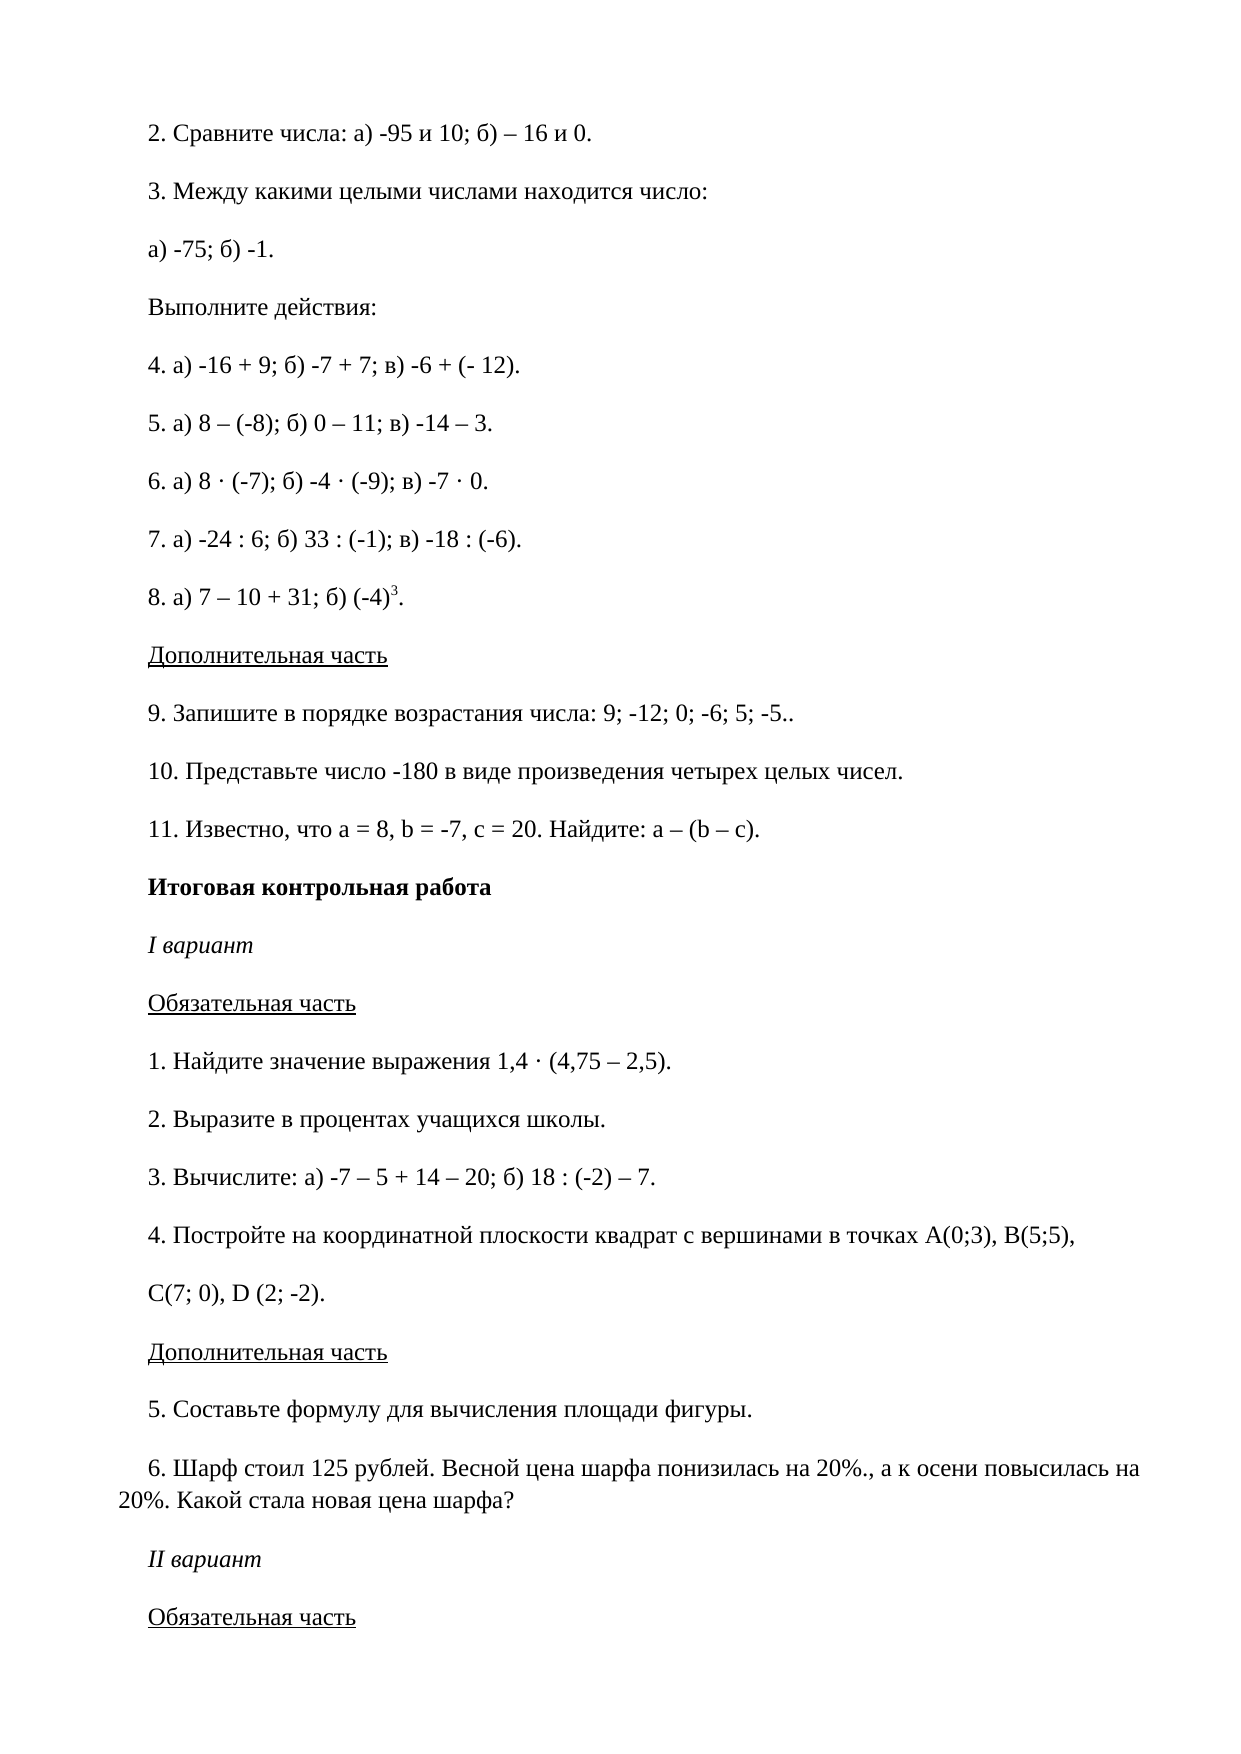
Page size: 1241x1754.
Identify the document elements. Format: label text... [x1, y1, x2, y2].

text 5. Составьте формулу для вычисления площади фигуры. [118, 1394, 1163, 1423]
text 6. Шарф стоил 125 рублей. Весной цена шарфа понизилась на 20%., а к осени повысилась на 20%. Какой стала новая цена шарфа? [118, 1453, 1163, 1514]
text а) -75; б) -1. [118, 234, 1163, 263]
text С(7; 0), D (2; -2). [118, 1278, 1163, 1307]
text Дополнительная часть [118, 640, 1163, 669]
text 11. Известно, что а = 8, b = -7, c = 20. Найдите: а – (b – c). [118, 814, 1163, 843]
text 2. Сравните числа: а) -95 и 10; б) – 16 и 0. [118, 118, 1163, 147]
text 5. а) 8 – (-8); б) 0 – 11; в) -14 – 3. [118, 408, 1163, 437]
text 2. Выразите в процентах учащихся школы. [118, 1104, 1163, 1133]
text Итоговая контрольная работа [118, 872, 1163, 901]
text 6. а) 8 · (-7); б) -4 · (-9); в) -7 · 0. [118, 466, 1163, 495]
text 7. а) -24 : 6; б) 33 : (-1); в) -18 : (-6). [118, 524, 1163, 553]
text Обязательная часть [118, 988, 1163, 1017]
text 4. а) -16 + 9; б) -7 + 7; в) -6 + (- 12). [118, 350, 1163, 379]
text Дополнительная часть [118, 1337, 1163, 1365]
text 3. Вычислите: а) -7 – 5 + 14 – 20; б) 18 : (-2) – 7. [118, 1162, 1163, 1191]
text I вариант [118, 930, 1163, 959]
text 4. Постройте на координатной плоскости квадрат с вершинами в точках А(0;3), В(5;5), [118, 1221, 1163, 1249]
text 1. Найдите значение выражения 1,4 · (4,75 – 2,5). [118, 1046, 1163, 1075]
text 9. Запишите в порядке возрастания числа: 9; -12; 0; -6; 5; -5.. [118, 698, 1163, 727]
text 8. а) 7 – 10 + 31; б) (-4)3. [118, 582, 1163, 611]
text Обязательная часть [118, 1602, 1163, 1630]
text 10. Представьте число -180 в виде произведения четырех целых чисел. [118, 756, 1163, 785]
text Выполните действия: [118, 292, 1163, 321]
text II вариант [118, 1544, 1163, 1572]
text 3. Между какими целыми числами находится число: [118, 176, 1163, 205]
